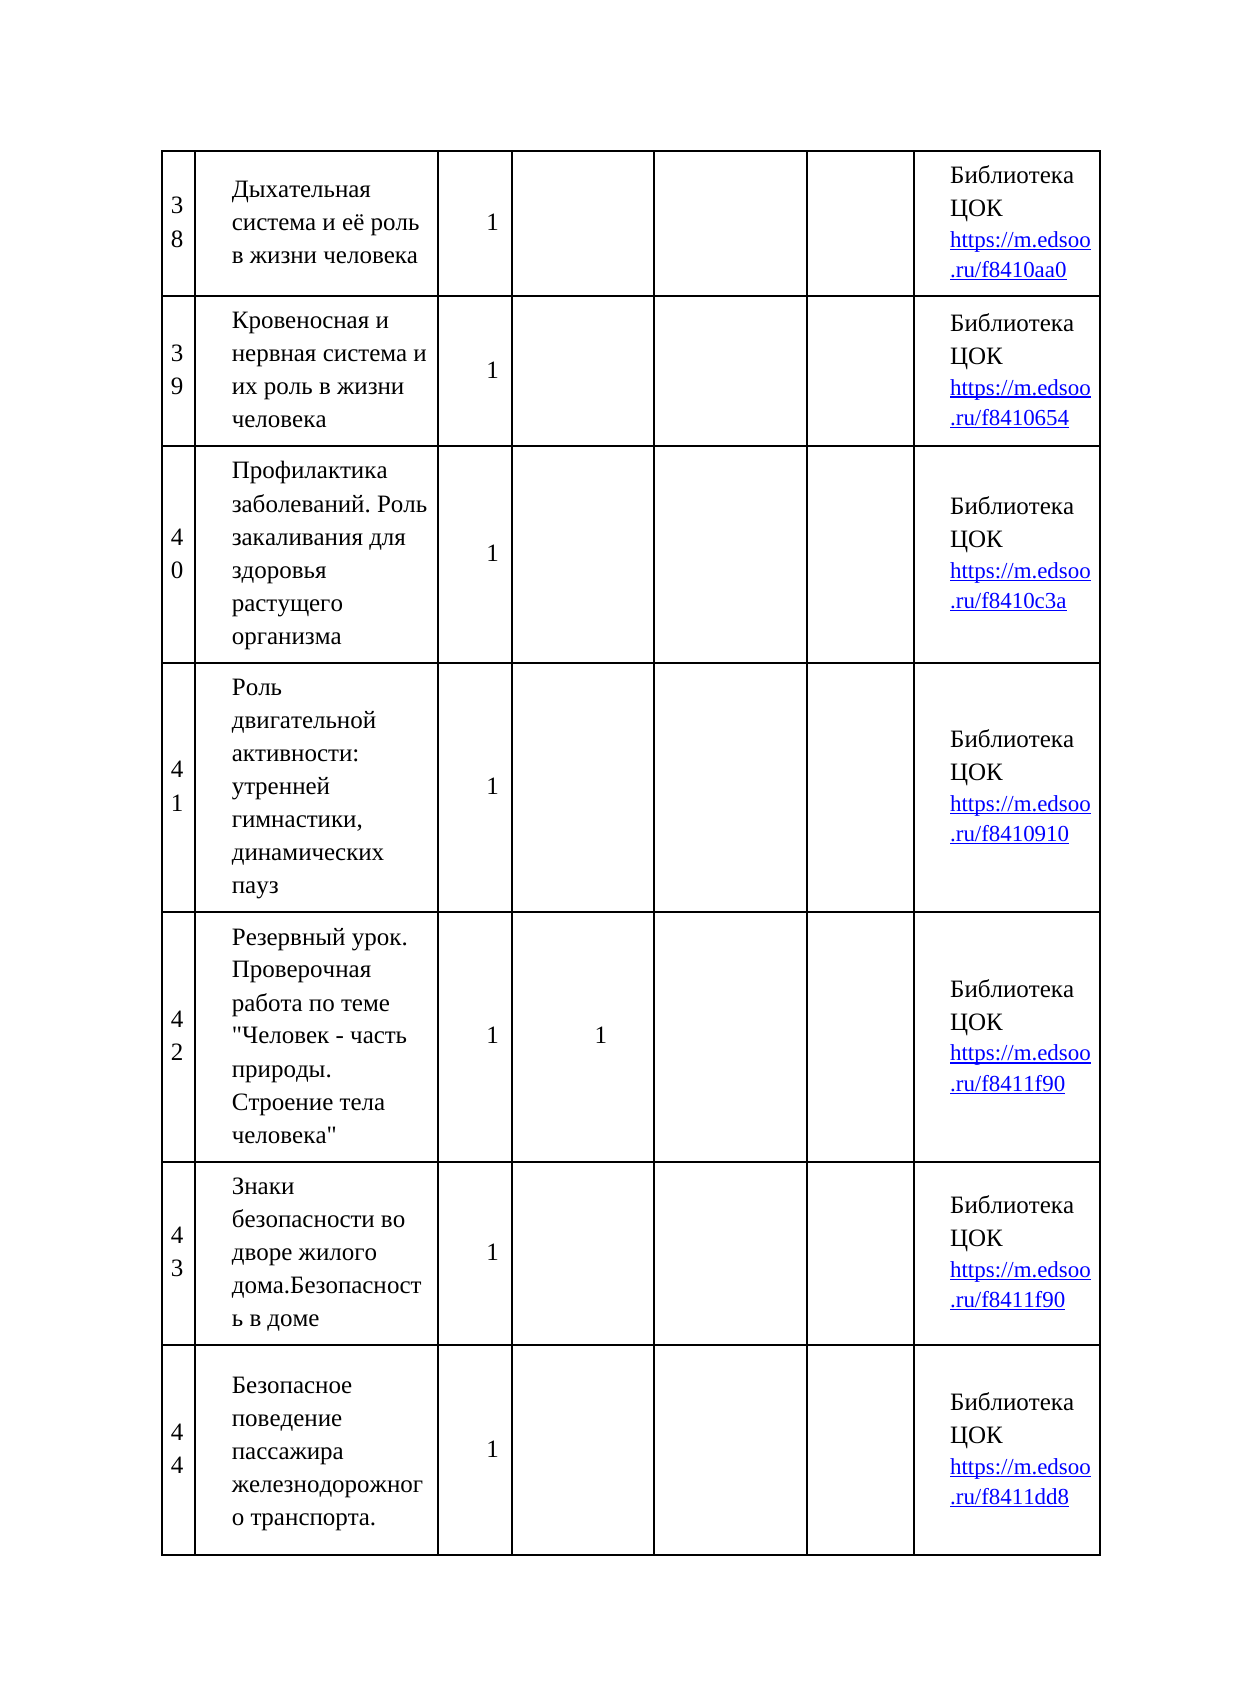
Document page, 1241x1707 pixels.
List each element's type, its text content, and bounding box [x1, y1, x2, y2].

table_cell Кровеносная и нервная система и их роль в жизни человека [196, 297, 437, 445]
table_cell Знаки безопасности во дворе жилого дома.Безопасность в доме [196, 1163, 437, 1344]
table_cell [808, 152, 913, 295]
table_cell [655, 447, 806, 662]
table_cell [513, 152, 653, 295]
table_cell [513, 1346, 653, 1554]
table_cell 39 [163, 297, 194, 445]
table_cell 1 [439, 152, 511, 295]
table_cell [808, 297, 913, 445]
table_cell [915, 1346, 1099, 1554]
table_cell Библиотека ЦОК https://m.edsoo.ru/f8410910 [915, 664, 1099, 911]
table_cell [655, 664, 806, 911]
table_cell 38 [163, 152, 194, 295]
table_cell [655, 1346, 806, 1554]
table_cell 1 [513, 913, 653, 1161]
table_cell 1 [439, 1346, 511, 1554]
table_cell Профилактика заболеваний. Роль закаливания для здоровья растущего организма [196, 447, 437, 662]
table_cell [808, 664, 913, 911]
table_cell [655, 152, 806, 295]
table_cell 1 [439, 447, 511, 662]
table_cell 44 [163, 1346, 194, 1554]
table_cell Библиотека ЦОК https://m.edsoo.ru/f8410aa0 [915, 152, 1099, 295]
table_cell [655, 297, 806, 445]
table_cell 1 [439, 664, 511, 911]
table_cell Резервный урок. Проверочная работа по теме "Человек - часть природы. Строение тела человека" [196, 913, 437, 1161]
table_cell [655, 913, 806, 1161]
table_cell [808, 447, 913, 662]
table_cell [513, 1163, 653, 1344]
table_cell [513, 664, 653, 911]
table_cell 1 [439, 913, 511, 1161]
table_cell [808, 913, 913, 1161]
table_cell Библиотека ЦОК https://m.edsoo.ru/f8410c3a [915, 447, 1099, 662]
table_cell Библиотека ЦОК https://m.edsoo.ru/f8411f90 [915, 913, 1099, 1161]
table_cell 1 [439, 297, 511, 445]
table_cell 43 [163, 1163, 194, 1344]
table_cell [513, 447, 653, 662]
table_cell [808, 1346, 913, 1554]
table_cell Библиотека ЦОК https://m.edsoo.ru/f8411f90 [915, 1163, 1099, 1344]
table_cell [808, 1163, 913, 1344]
table_cell 41 [163, 664, 194, 911]
table_cell [655, 1163, 806, 1344]
table_cell Дыхательная система и её роль в жизни человека [196, 152, 437, 295]
table_cell 1 [439, 1163, 511, 1344]
table_cell Роль двигательной активности: утренней гимнастики, динамических пауз [196, 664, 437, 911]
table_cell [196, 1346, 437, 1554]
table_cell [513, 297, 653, 445]
table_cell 42 [163, 913, 194, 1161]
table_cell 40 [163, 447, 194, 662]
table_cell Библиотека ЦОК https://m.edsoo.ru/f8410654 [915, 297, 1099, 445]
